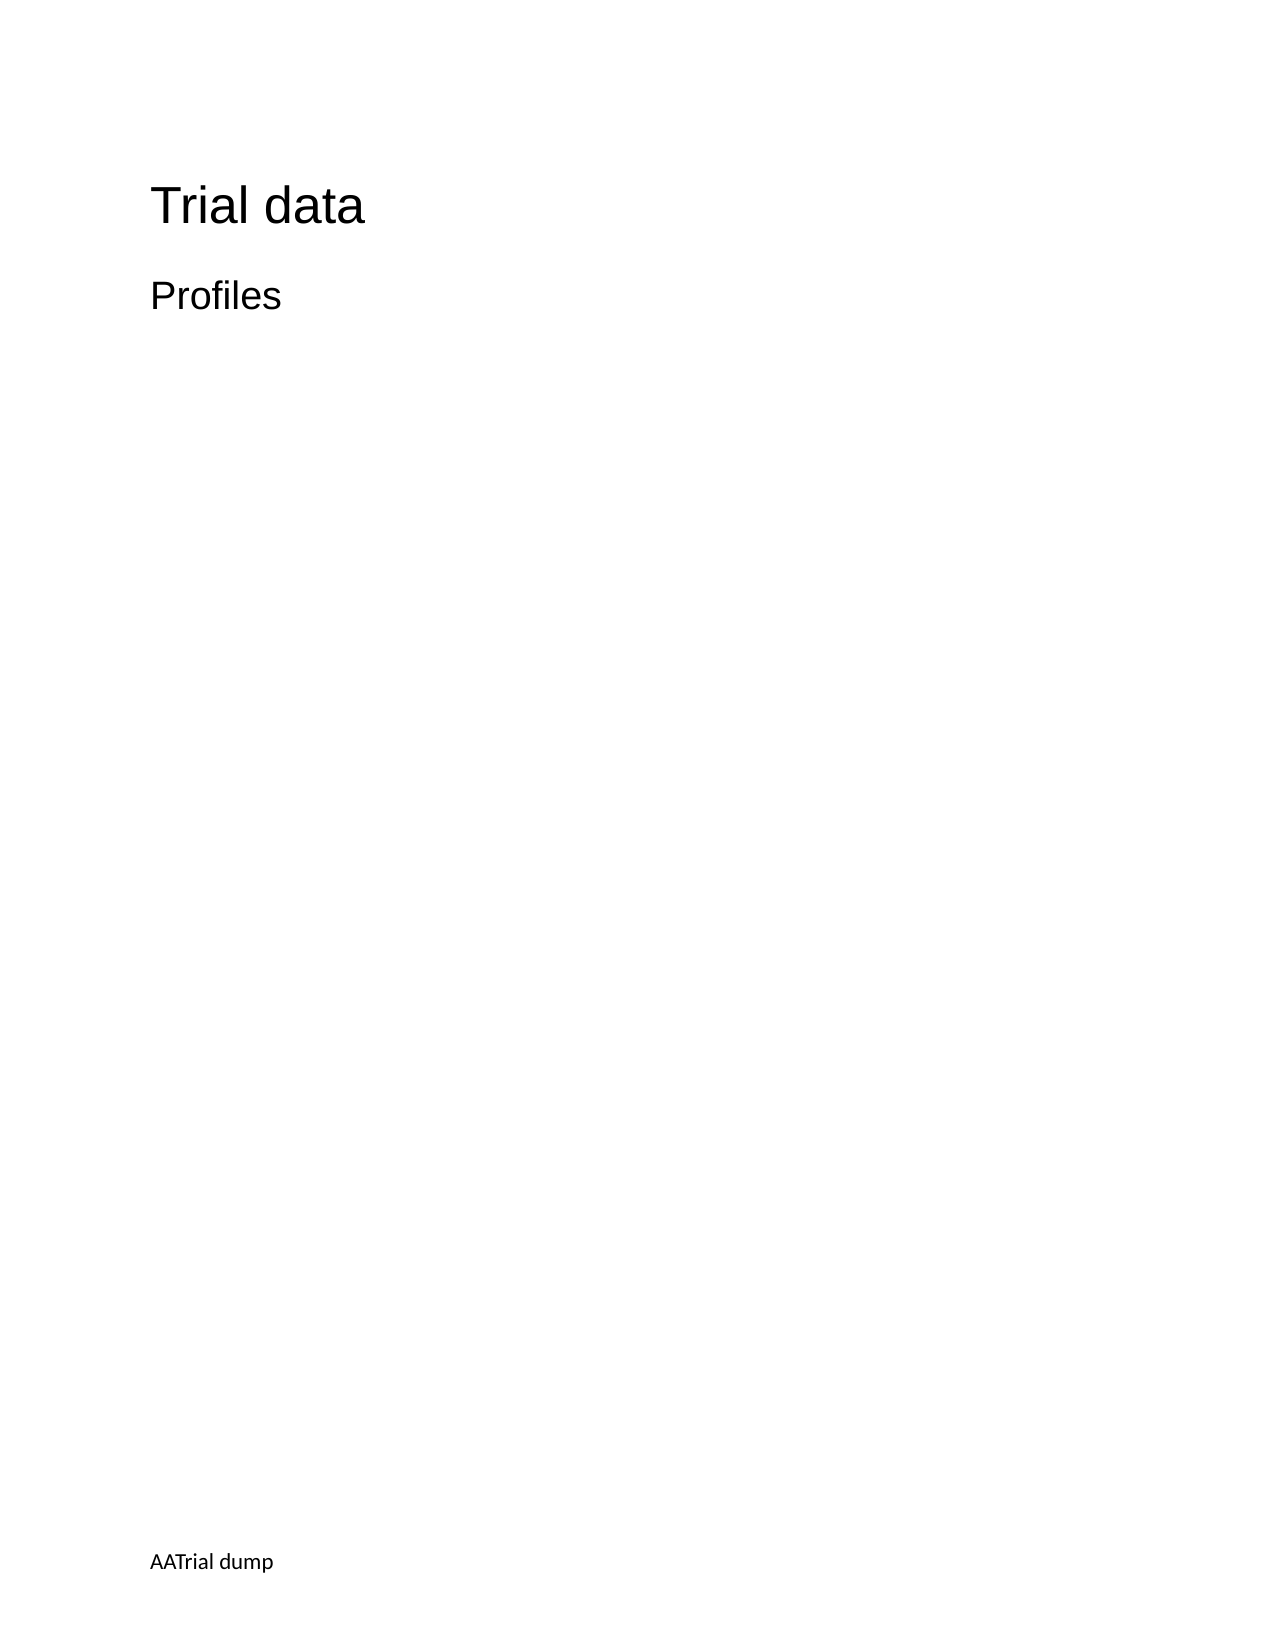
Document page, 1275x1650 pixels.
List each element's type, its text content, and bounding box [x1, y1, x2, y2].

subtitle Trial data [150, 175, 1125, 235]
subtitle Profiles [150, 272, 1125, 318]
